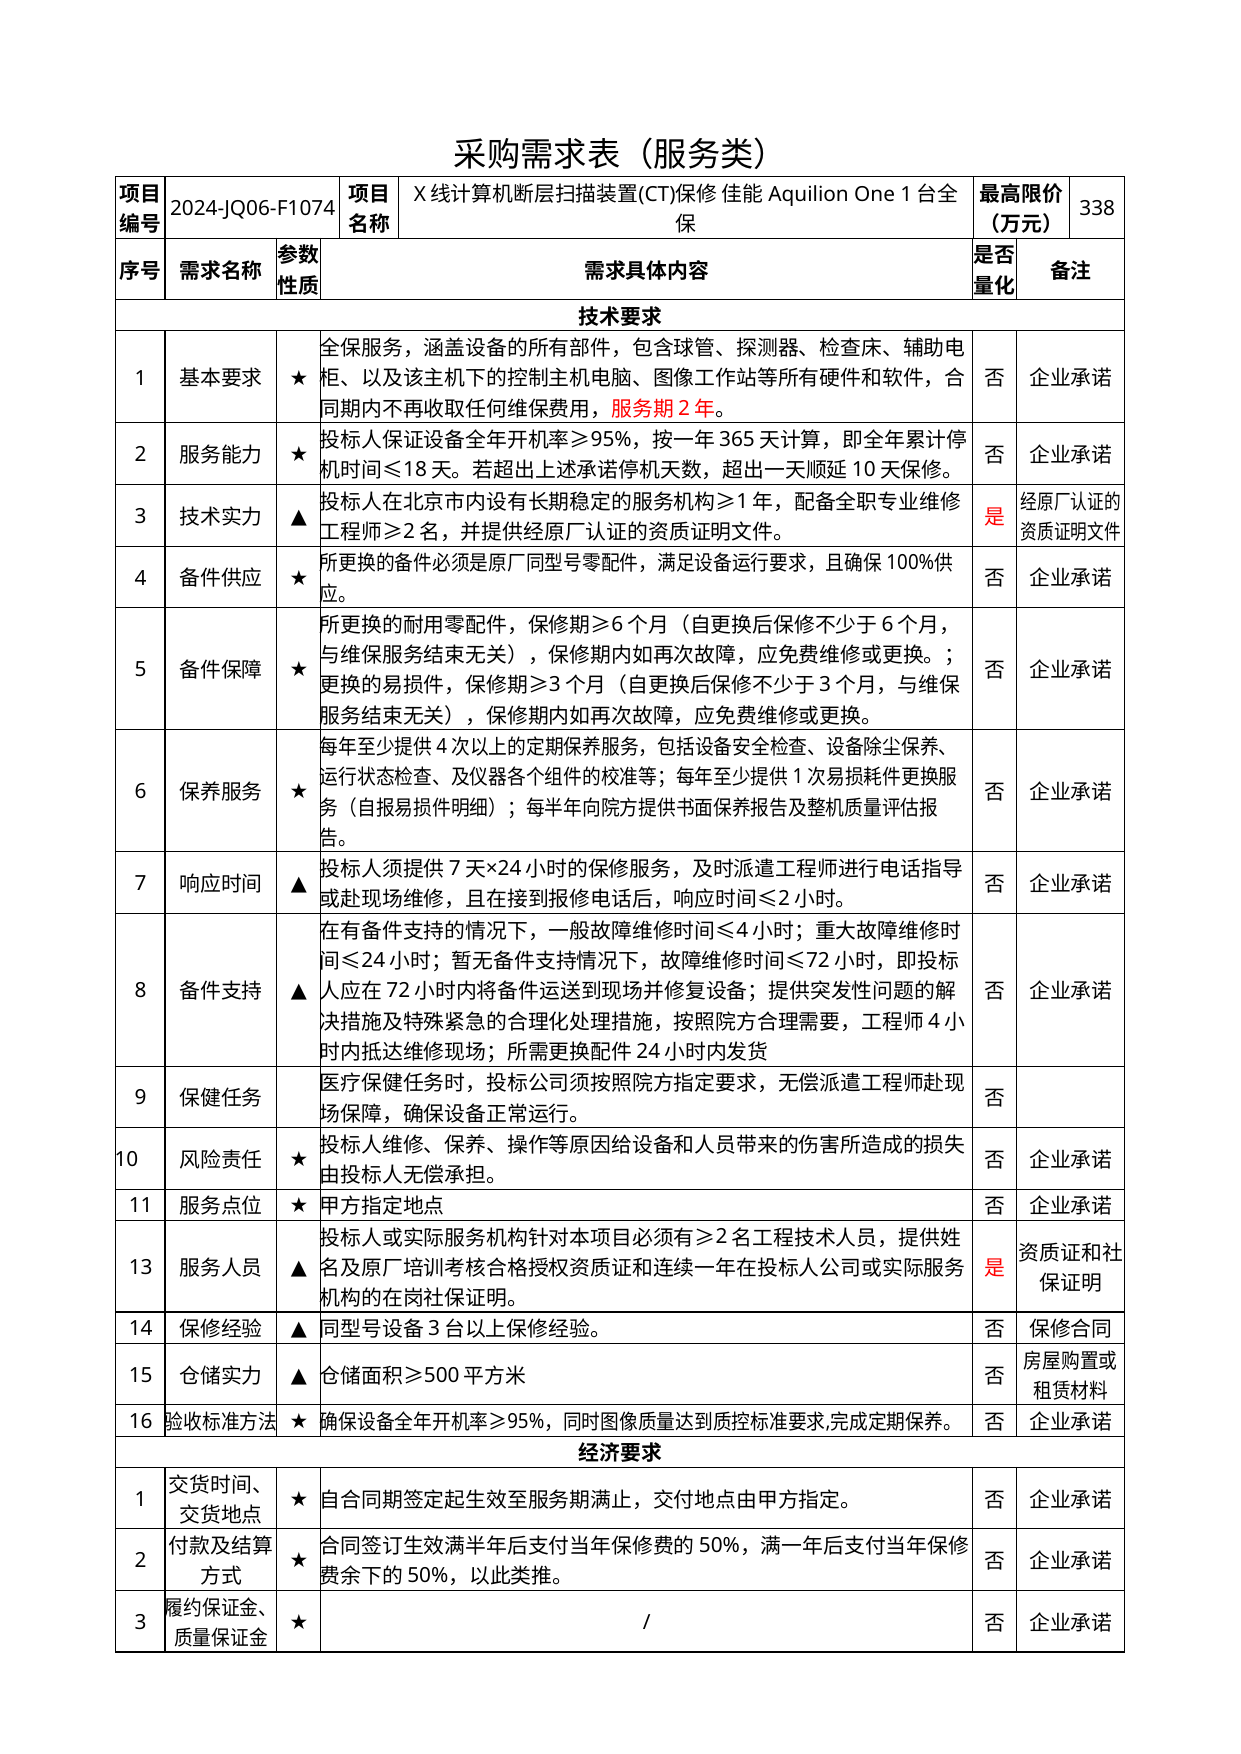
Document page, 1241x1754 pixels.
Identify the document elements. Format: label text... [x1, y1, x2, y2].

table_cell 否 [973, 1313, 1016, 1343]
table_cell 1 [116, 331, 164, 422]
table_cell ★ [277, 423, 320, 484]
table_cell ▲ [277, 1313, 320, 1343]
table_cell 是 [973, 1221, 1016, 1311]
table_cell 同型号设备3台以上保修经验。 [321, 1313, 972, 1343]
table_cell 2 [116, 423, 164, 484]
table_cell ★ [277, 730, 320, 851]
table_cell 全保服务，涵盖设备的所有部件，包含球管、探测器、检查床、辅助电柜、以及该主机下的控制主机电脑、图像工作站等所有硬件和软件，合同期内不再收取任何维保费用，服务期2年。 [321, 331, 972, 422]
table_cell 否 [973, 1128, 1016, 1188]
table_cell 参数 性质 [277, 239, 320, 299]
table_cell 否 [973, 914, 1016, 1066]
table_cell ★ [277, 1529, 320, 1590]
table_cell ▲ [277, 1221, 320, 1311]
table_cell 资质证和社保证明 [1017, 1221, 1124, 1311]
table_cell 企业承诺 [1017, 1468, 1124, 1528]
text 采购需求表（服务类） [148, 128, 1092, 176]
table_cell 经原厂认证的资质证明文件 [1017, 485, 1124, 546]
table_cell 技术实力 [166, 485, 276, 546]
table_cell 16 [116, 1405, 164, 1436]
table_cell 15 [116, 1344, 164, 1404]
table_cell 企业承诺 [1017, 1405, 1124, 1436]
table_cell 8 [116, 914, 164, 1066]
table_cell 响应时间 [166, 852, 276, 913]
table_cell 企业承诺 [1017, 423, 1124, 484]
table_cell 7 [116, 852, 164, 913]
table_cell 风险责任 [166, 1128, 276, 1188]
table_cell 投标人保证设备全年开机率≥95%，按一年365天计算，即全年累计停机时间≤18天。若超出上述承诺停机天数，超出一天顺延10天保修。 [321, 423, 972, 484]
table_cell 否 [973, 852, 1016, 913]
table_header 项目名称 [340, 177, 398, 238]
table_header 最高限价 （万元） [974, 177, 1069, 238]
table_cell 确保设备全年开机率≥95%，同时图像质量达到质控标准要求,完成定期保养。 [321, 1405, 972, 1436]
table_cell [1017, 1067, 1124, 1127]
table_cell 企业承诺 [1017, 547, 1124, 607]
table_cell 履约保证金、质量保证金 [166, 1591, 276, 1651]
table_cell 企业承诺 [1017, 730, 1124, 851]
table_cell 验收标准方法 [166, 1405, 276, 1436]
table_cell 2 [116, 1529, 164, 1590]
table_cell 3 [116, 485, 164, 546]
table_cell 是否 量化 [973, 239, 1016, 299]
table_cell 企业承诺 [1017, 1591, 1124, 1651]
table_cell 1 [116, 1468, 164, 1528]
table_cell 备件保障 [166, 608, 276, 729]
table_cell 13 [116, 1221, 164, 1311]
table_cell 5 [116, 608, 164, 729]
table_cell 企业承诺 [1017, 852, 1124, 913]
table_cell 投标人在北京市内设有长期稳定的服务机构≥1年，配备全职专业维修工程师≥2名，并提供经原厂认证的资质证明文件。 [321, 485, 972, 546]
table_cell 备注 [1017, 239, 1124, 299]
table_cell 企业承诺 [1017, 914, 1124, 1066]
table_cell / [321, 1591, 972, 1651]
table_cell 否 [973, 1529, 1016, 1590]
table_cell 技术要求 [116, 300, 1124, 330]
table_cell 否 [973, 331, 1016, 422]
table_cell 否 [973, 730, 1016, 851]
table_cell 4 [116, 547, 164, 607]
table_cell 否 [973, 1468, 1016, 1528]
table_cell 否 [973, 1405, 1016, 1436]
table_cell 企业承诺 [1017, 331, 1124, 422]
table_cell ★ [277, 1591, 320, 1651]
table_cell 基本要求 [166, 331, 276, 422]
table_cell 企业承诺 [1017, 1190, 1124, 1220]
table_cell 3 [116, 1591, 164, 1651]
table_cell 需求名称 [166, 239, 276, 299]
table_cell 企业承诺 [1017, 1529, 1124, 1590]
table_header X线计算机断层扫描装置(CT)保修 佳能 Aquilion One 1台全保 [399, 177, 973, 238]
table_cell 否 [973, 1591, 1016, 1651]
table_cell 投标人维修、保养、操作等原因给设备和人员带来的伤害所造成的损失由投标人无偿承担。 [321, 1128, 972, 1188]
table_cell ▲ [277, 485, 320, 546]
table_cell ★ [277, 1405, 320, 1436]
table_cell 交货时间、交货地点 [166, 1468, 276, 1528]
table_cell 序号 [116, 239, 164, 299]
table_cell 保健任务 [166, 1067, 276, 1127]
table_cell 付款及结算方式 [166, 1529, 276, 1590]
table_cell 保修合同 [1017, 1313, 1124, 1343]
table_cell 合同签订生效满半年后支付当年保修费的50%，满一年后支付当年保修费余下的50%，以此类推。 [321, 1529, 972, 1590]
table_header 338 [1070, 177, 1124, 238]
table_cell 企业承诺 [1017, 608, 1124, 729]
table_cell 否 [973, 1344, 1016, 1404]
table_cell 自合同期签定起生效至服务期满止，交付地点由甲方指定。 [321, 1468, 972, 1528]
table_cell 医疗保健任务时，投标公司须按照院方指定要求，无偿派遣工程师赴现场保障，确保设备正常运行。 [321, 1067, 972, 1127]
table_cell 是 [973, 485, 1016, 546]
table_cell 在有备件支持的情况下，一般故障维修时间≤4小时；重大故障维修时间≤24小时；暂无备件支持情况下，故障维修时间≤72小时，即投标人应在72小时内将备件运送到现场并修复设备；提供突发性问题的解决措施及特殊紧急的合理化处理措施，按照院方合理需要，工程师4小时内抵达维修现场；所需更换配件24小时内发货 [321, 914, 972, 1066]
table_cell ▲ [277, 1344, 320, 1404]
table_cell ▲ [277, 852, 320, 913]
table_cell 仓储实力 [166, 1344, 276, 1404]
table_header 项目 编号 [116, 177, 164, 238]
table_cell 否 [973, 547, 1016, 607]
table_cell 否 [973, 1190, 1016, 1220]
table_cell 房屋购置或租赁材料 [1017, 1344, 1124, 1404]
table_cell ★ [277, 547, 320, 607]
table_cell 否 [973, 423, 1016, 484]
table_cell 备件支持 [166, 914, 276, 1066]
table_cell 11 [116, 1190, 164, 1220]
table_cell 服务人员 [166, 1221, 276, 1311]
table_cell 10 [116, 1128, 164, 1188]
table_cell 企业承诺 [1017, 1128, 1124, 1188]
table_cell 投标人须提供7天×24小时的保修服务，及时派遣工程师进行电话指导或赴现场维修，且在接到报修电话后，响应时间≤2小时。 [321, 852, 972, 913]
table_cell 所更换的耐用零配件，保修期≥6个月（自更换后保修不少于6个月，与维保服务结束无关），保修期内如再次故障，应免费维修或更换。；更换的易损件，保修期≥3个月（自更换后保修不少于3个月，与维保服务结束无关），保修期内如再次故障，应免费维修或更换。 [321, 608, 972, 729]
table_cell 经济要求 [116, 1437, 1124, 1467]
table_cell 保修经验 [166, 1313, 276, 1343]
table_cell 否 [973, 608, 1016, 729]
table_cell 仓储面积≥500平方米 [321, 1344, 972, 1404]
table_cell 备件供应 [166, 547, 276, 607]
table_cell 甲方指定地点 [321, 1190, 972, 1220]
table_cell ★ [277, 1190, 320, 1220]
table_cell ★ [277, 331, 320, 422]
table_cell 每年至少提供4次以上的定期保养服务，包括设备安全检查、设备除尘保养、运行状态检查、及仪器各个组件的校准等；每年至少提供1次易损耗件更换服务（自报易损件明细）；每半年向院方提供书面保养报告及整机质量评估报告。 [321, 730, 972, 851]
table_cell 9 [116, 1067, 164, 1127]
table_cell 保养服务 [166, 730, 276, 851]
table_cell 需求具体内容 [321, 239, 972, 299]
table_cell ★ [277, 608, 320, 729]
table_cell 所更换的备件必须是原厂同型号零配件，满足设备运行要求，且确保100%供应。 [321, 547, 972, 607]
table_header 2024-JQ06-F1074 [166, 177, 339, 238]
table_cell 6 [116, 730, 164, 851]
table_cell ▲ [277, 914, 320, 1066]
table_cell 投标人或实际服务机构针对本项目必须有≥2名工程技术人员，提供姓名及原厂培训考核合格授权资质证和连续一年在投标人公司或实际服务机构的在岗社保证明。 [321, 1221, 972, 1311]
table_cell 服务点位 [166, 1190, 276, 1220]
table_cell ★ [277, 1468, 320, 1528]
table_cell 否 [973, 1067, 1016, 1127]
table_cell 服务能力 [166, 423, 276, 484]
table_cell [277, 1067, 320, 1127]
table_cell ★ [277, 1128, 320, 1188]
table_cell 14 [116, 1313, 164, 1343]
